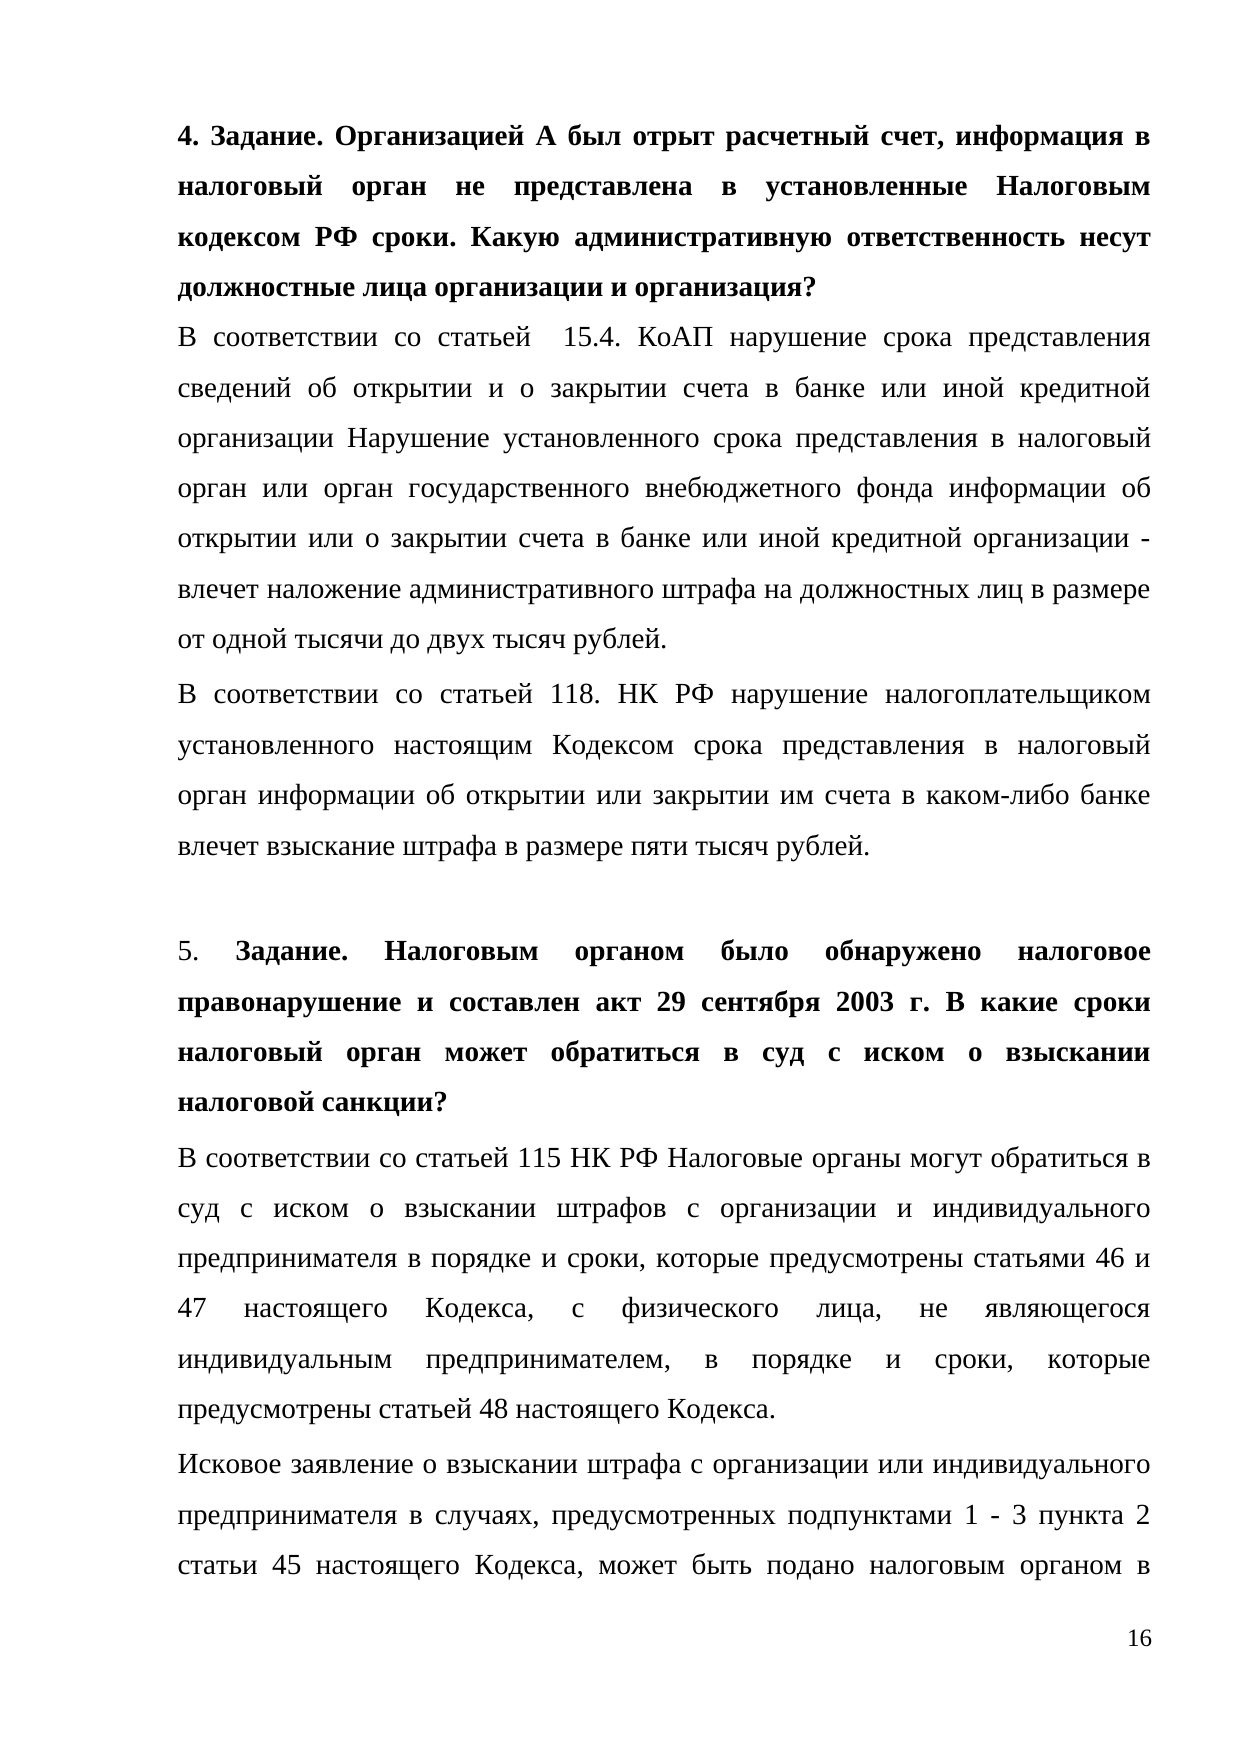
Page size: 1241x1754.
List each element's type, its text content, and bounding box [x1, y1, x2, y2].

text 4. Задание. Организацией А был отрыт расчетный счет, информация в налоговый орган не представлена в установленные Налоговым кодексом РФ сроки. Какую административную ответственность несут должностные лица организации и организация? [177, 118, 1152, 303]
text В соответствии со статьей 15.4. КоАП нарушение срока представления сведений об открытии и о закрытии счета в банке или иной кредитной организации Нарушение установленного срока представления в налоговый орган или орган государственного внебюджетного фонда информации об открытии или о закрытии счета в банке или иной кредитной организации - влечет наложение административного штрафа на должностных лиц в размере от одной тысячи до двух тысяч рублей. [177, 319, 1152, 655]
text В соответствии со статьей 118. НК РФ нарушение налогоплательщиком установленного настоящим Кодексом срока представления в налоговый орган информации об открытии или закрытии им счета в каком-либо банке влечет взыскание штрафа в размере пяти тысяч рублей. [177, 677, 1152, 861]
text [177, 1447, 1152, 1581]
text В соответствии со статьей 115 НК РФ Налоговые органы могут обратиться в суд с иском о взыскании штрафов с организации и индивидуального предпринимателя в порядке и сроки, которые предусмотрены статьями 46 и 47 настоящего Кодекса, с физического лица, не являющегося индивидуальным предпринимателем, в порядке и сроки, которые предусмотрены статьей 48 настоящего Кодекса. [177, 1140, 1152, 1425]
text 5. Задание. Налоговым органом было обнаружено налоговое правонарушение и составлен акт 29 сентября . В какие сроки налоговый орган может обратиться в суд с иском о взыскании налоговой санкции? [177, 933, 1152, 1118]
